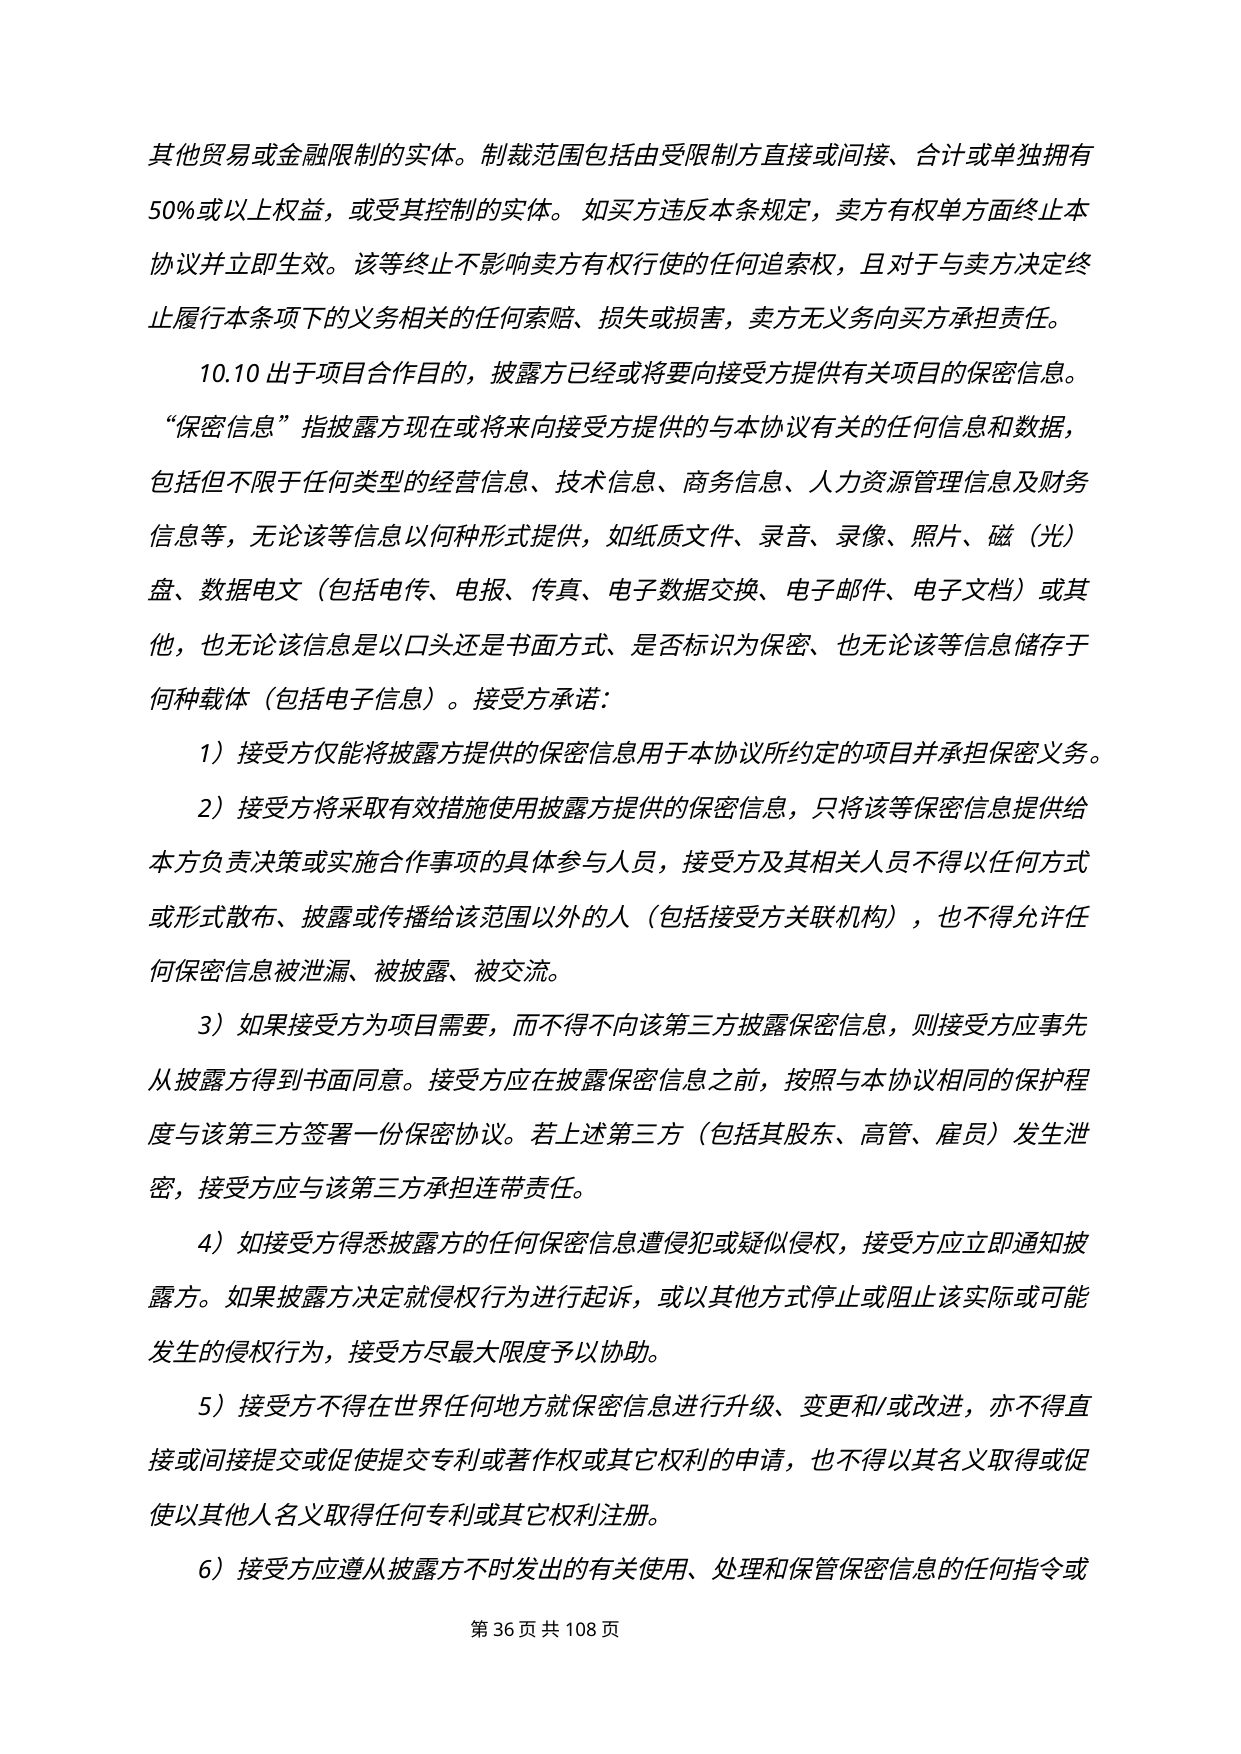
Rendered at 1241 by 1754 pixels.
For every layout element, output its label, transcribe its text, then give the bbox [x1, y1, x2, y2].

text 5）接受方不得在世界任何地方就保密信息进行升级、变更和/或改进，亦不得直接或间接提交或促使提交专利或著作权或其它权利的申请，也不得以其名义取得或促使以其他人名义取得任何专利或其它权利注册。 [148, 1386, 1092, 1531]
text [148, 1549, 1092, 1586]
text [148, 136, 1092, 335]
text 3）如果接受方为项目需要，而不得不向该第三方披露保密信息，则接受方应事先从披露方得到书面同意。接受方应在披露保密信息之前，按照与本协议相同的保护程度与该第三方签署一份保密协议。若上述第三方（包括其股东、高管、雇员）发生泄密，接受方应与该第三方承担连带责任。 [148, 1006, 1092, 1205]
text 1）接受方仅能将披露方提供的保密信息用于本协议所约定的项目并承担保密义务。 [148, 734, 1092, 770]
text 2）接受方将采取有效措施使用披露方提供的保密信息，只将该等保密信息提供给本方负责决策或实施合作事项的具体参与人员，接受方及其相关人员不得以任何方式或形式散布、披露或传播给该范围以外的人（包括接受方关联机构），也不得允许任何保密信息被泄漏、被披露、被交流。 [148, 788, 1092, 988]
text 4）如接受方得悉披露方的任何保密信息遭侵犯或疑似侵权，接受方应立即通知披露方。如果披露方决定就侵权行为进行起诉，或以其他方式停止或阻止该实际或可能发生的侵权行为，接受方尽最大限度予以协助。 [148, 1223, 1092, 1368]
text 10.10出于项目合作目的，披露方已经或将要向接受方提供有关项目的保密信息。“保密信息”指披露方现在或将来向接受方提供的与本协议有关的任何信息和数据，包括但不限于任何类型的经营信息、技术信息、商务信息、人力资源管理信息及财务信息等，无论该等信息以何种形式提供，如纸质文件、录音、录像、照片、磁（光）盘、数据电文（包括电传、电报、传真、电子数据交换、电子邮件、电子文档）或其他，也无论该信息是以口头还是书面方式、是否标识为保密、也无论该等信息储存于何种载体（包括电子信息）。接受方承诺： [148, 353, 1092, 716]
